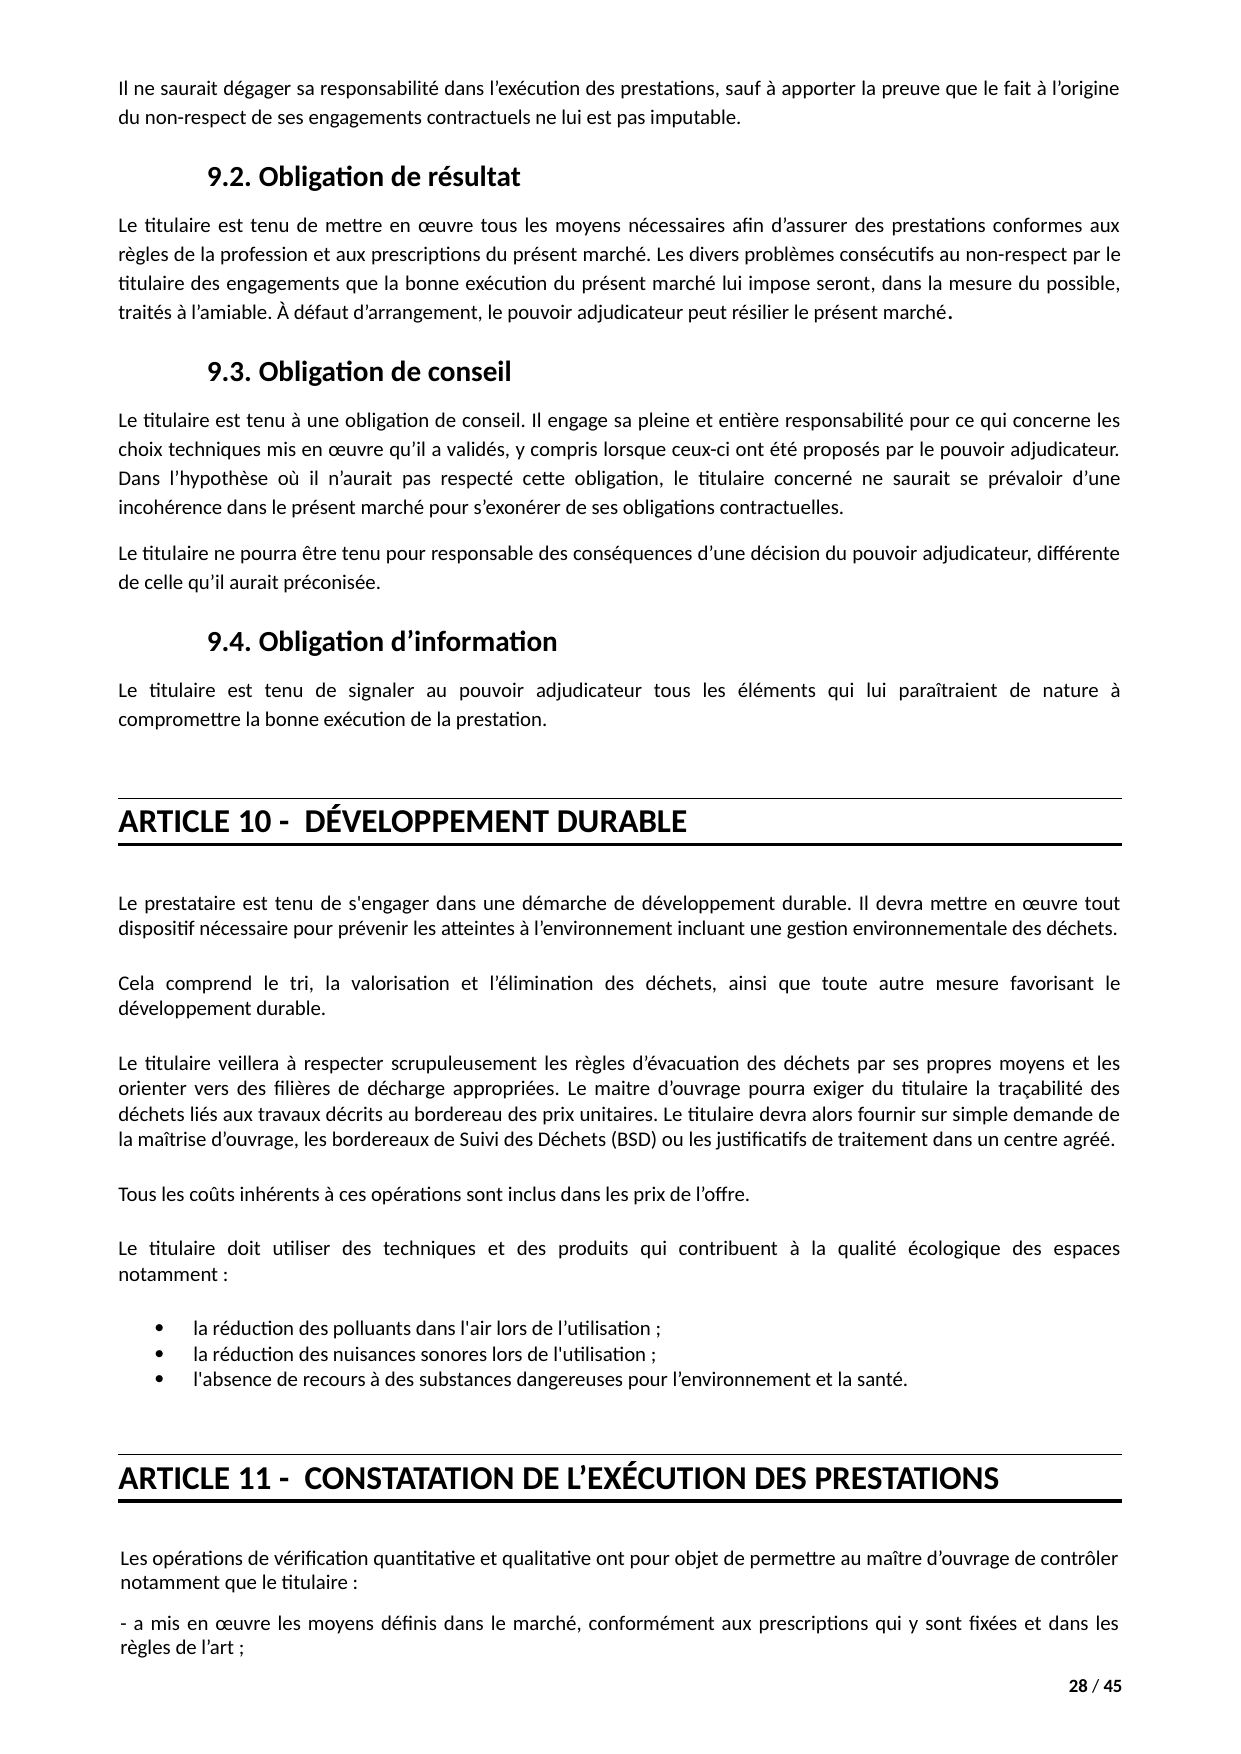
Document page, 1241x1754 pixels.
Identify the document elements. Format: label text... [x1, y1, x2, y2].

list la réduction des nuisances sonores lors de l'utilisation ; [156, 1341, 1122, 1366]
subtitle DÉVELOPPEMENT DURABLE [118, 799, 1122, 843]
text Le titulaire doit utiliser des techniques et des produits qui contribuent à la qualité écologique des espaces notamment : [118, 1235, 1122, 1286]
text Le titulaire veillera à respecter scrupuleusement les règles d’évacuation des déchets par ses propres moyens et les orienter vers des filières de décharge appropriées. Le maitre d’ouvrage pourra exiger du titulaire la traçabilité des déchets liés aux travaux décrits au bordereau des prix unitaires. Le titulaire devra alors fournir sur simple demande de la maîtrise d’ouvrage, les bordereaux de Suivi des Déchets (BSD) ou les justificatifs de traitement dans un centre agréé. [118, 1050, 1122, 1152]
subtitle CONSTATATION DE L’EXÉCUTION DES PRESTATIONS [118, 1455, 1122, 1499]
subtitle Obligation d’information [133, 623, 1122, 659]
text Tous les coûts inhérents à ces opérations sont inclus dans les prix de l’offre. [118, 1181, 1122, 1206]
text Cela comprend le tri, la valorisation et l’élimination des déchets, ainsi que toute autre mesure favorisant le développement durable. [118, 970, 1122, 1021]
text Les opérations de vérification quantitative et qualitative ont pour objet de permettre au maître d’ouvrage de contrôler notamment que le titulaire : [120, 1546, 1120, 1594]
list l'absence de recours à des substances dangereuses pour l’environnement et la santé. [156, 1366, 1122, 1392]
text Le prestataire est tenu de s'engager dans une démarche de développement durable. Il devra mettre en œuvre tout dispositif nécessaire pour prévenir les atteintes à l’environnement incluant une gestion environnementale des déchets. [118, 890, 1122, 941]
text Il ne saurait dégager sa responsabilité dans l’exécution des prestations, sauf à apporter la preuve que le fait à l’origine du non-respect de ses engagements contractuels ne lui est pas imputable. [118, 75, 1122, 129]
text Le titulaire est tenu de mettre en œuvre tous les moyens nécessaires afin d’assurer des prestations conformes aux règles de la profession et aux prescriptions du présent marché. Les divers problèmes consécutifs au non-respect par le titulaire des engagements que la bonne exécution du présent marché lui impose seront, dans la mesure du possible, traités à l’amiable. À défaut d’arrangement, le pouvoir adjudicateur peut résilier le présent marché. [118, 212, 1122, 325]
list la réduction des polluants dans l'air lors de l’utilisation ; [156, 1315, 1122, 1341]
text Le titulaire est tenu à une obligation de conseil. Il engage sa pleine et entière responsabilité pour ce qui concerne les choix techniques mis en œuvre qu’il a validés, y compris lorsque ceux-ci ont été proposés par le pouvoir adjudicateur. Dans l’hypothèse où il n’aurait pas respecté cette obligation, le titulaire concerné ne saurait se prévaloir d’une incohérence dans le présent marché pour s’exonérer de ses obligations contractuelles. [118, 407, 1122, 520]
text Le titulaire est tenu de signaler au pouvoir adjudicateur tous les éléments qui lui paraîtraient de nature à compromettre la bonne exécution de la prestation. [118, 677, 1122, 732]
subtitle Obligation de résultat [133, 158, 1122, 194]
subtitle Obligation de conseil [133, 353, 1122, 389]
text - a mis en œuvre les moyens définis dans le marché, conformément aux prescriptions qui y sont fixées et dans les règles de l’art ; [120, 1611, 1120, 1659]
text Le titulaire ne pourra être tenu pour responsable des conséquences d’une décision du pouvoir adjudicateur, différente de celle qu’il aurait préconisée. [118, 540, 1122, 595]
